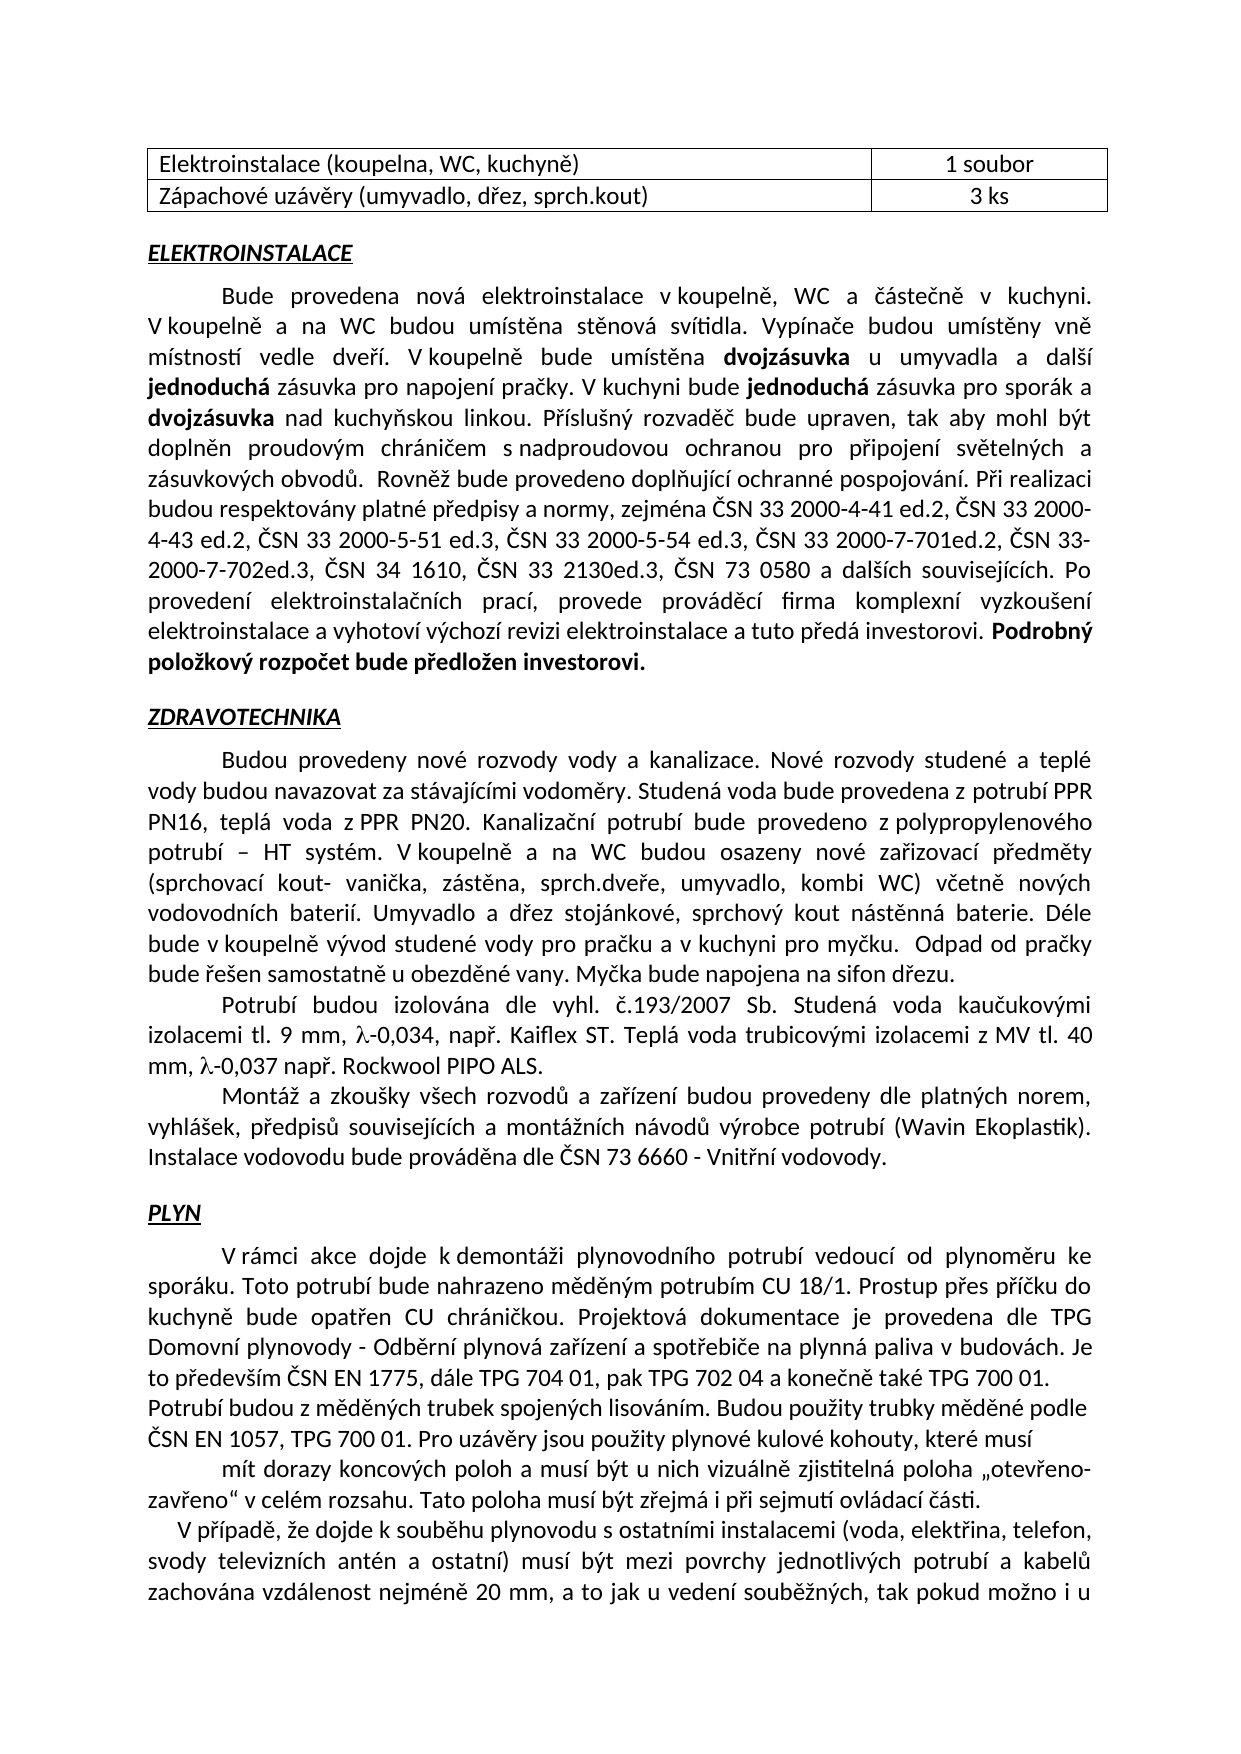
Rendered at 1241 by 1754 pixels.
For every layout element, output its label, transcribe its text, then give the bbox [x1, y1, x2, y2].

text ZDRAVOTECHNIKA [148, 702, 1093, 732]
table_cell 3 ks [872, 180, 1107, 211]
table_cell Zápachové uzávěry (umyvadlo, dřez, sprch.kout) [148, 180, 871, 211]
text Budou provedeny nové rozvody vody a kanalizace. Nové rozvody studené a teplé vody budou navazovat za stávajícími vodoměry. Studená voda bude provedena z potrubí PPR PN16, teplá voda z PPR PN20. Kanalizační potrubí bude provedeno z polypropylenového potrubí – HT systém. V koupelně a na WC budou osazeny nové zařizovací předměty (sprchovací kout- vanička, zástěna, sprch.dveře, umyvadlo, kombi WC) včetně nových vodovodních baterií. Umyvadlo a dřez stojánkové, sprchový kout nástěnná baterie. Déle bude v koupelně vývod studené vody pro pračku a v kuchyni pro myčku. Odpad od pračky bude řešen samostatně u obezděné vany. Myčka bude napojena na sifon dřezu. [148, 744, 1093, 989]
text PLYN [148, 1197, 1093, 1227]
text Bude provedena nová elektroinstalace v koupelně, WC a částečně v kuchyni. V koupelně a na WC budou umístěna stěnová svítidla. Vypínače budou umístěny vně místností vedle dveří. V koupelně bude umístěna dvojzásuvka u umyvadla a další jednoduchá zásuvka pro napojení pračky. V kuchyni bude jednoduchá zásuvka pro sporák a dvojzásuvka nad kuchyňskou linkou. Příslušný rozvaděč bude upraven, tak aby mohl být doplněn proudovým chráničem s nadproudovou ochranou pro připojení světelných a zásuvkových obvodů. Rovněž bude provedeno doplňující ochranné pospojování. Při realizaci budou respektovány platné předpisy a normy, zejména ČSN 33 2000-4-41 ed.2, ČSN 33 2000-4-43 ed.2, ČSN 33 2000-5-51 ed.3, ČSN 33 2000-5-54 ed.3, ČSN 33 2000-7-701ed.2, ČSN 33-2000-7-702ed.3, ČSN 34 1610, ČSN 33 2130ed.3, ČSN 73 0580 a dalších souvisejících. Po provedení elektroinstalačních prací, provede prováděcí firma komplexní vyzkoušení elektroinstalace a vyhotoví výchozí revizi elektroinstalace a tuto předá investorovi. Podrobný položkový rozpočet bude předložen investorovi. [148, 280, 1093, 677]
text ELEKTROINSTALACE [148, 237, 1093, 267]
table_cell Elektroinstalace (koupelna, WC, kuchyně) [148, 149, 871, 179]
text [148, 1514, 1093, 1606]
text Montáž a zkoušky všech rozvodů a zařízení budou provedeny dle platných norem, vyhlášek, předpisů souvisejících a montážních návodů výrobce potrubí (Wavin Ekoplastik). Instalace vodovodu bude prováděna dle ČSN 73 6660 - Vnitřní vodovody. [148, 1080, 1093, 1172]
table_cell 1 soubor [872, 149, 1107, 179]
text V rámci akce dojde k demontáži plynovodního potrubí vedoucí od plynoměru ke sporáku. Toto potrubí bude nahrazeno měděným potrubím CU 18/1. Prostup přes příčku do kuchyně bude opatřen CU chráničkou. Projektová dokumentace je provedena dle TPG Domovní plynovody - Odběrní plynová zařízení a spotřebiče na plynná paliva v budovách. Je to především ČSN EN 1775, dále TPG 704 01, pak TPG 702 04 a konečně také TPG 700 01. [148, 1240, 1093, 1392]
text Potrubí budou z měděných trubek spojených lisováním. Budou použity trubky měděné podle ČSN EN 1057, TPG 700 01. Pro uzávěry jsou použity plynové kulové kohouty, které musí [148, 1392, 1093, 1453]
text mít dorazy koncových poloh a musí být u nich vizuálně zjistitelná poloha „otevřeno-zavřeno“ v celém rozsahu. Tato poloha musí být zřejmá i při sejmutí ovládací části. [148, 1453, 1093, 1514]
text Potrubí budou izolována dle vyhl. č.193/2007 Sb. Studená voda kaučukovými izolacemi tl. 9 mm, -0,034, např. Kaiflex ST. Teplá voda trubicovými izolacemi z MV tl. 40 mm, -0,037 např. Rockwool PIPO ALS. [148, 989, 1093, 1080]
